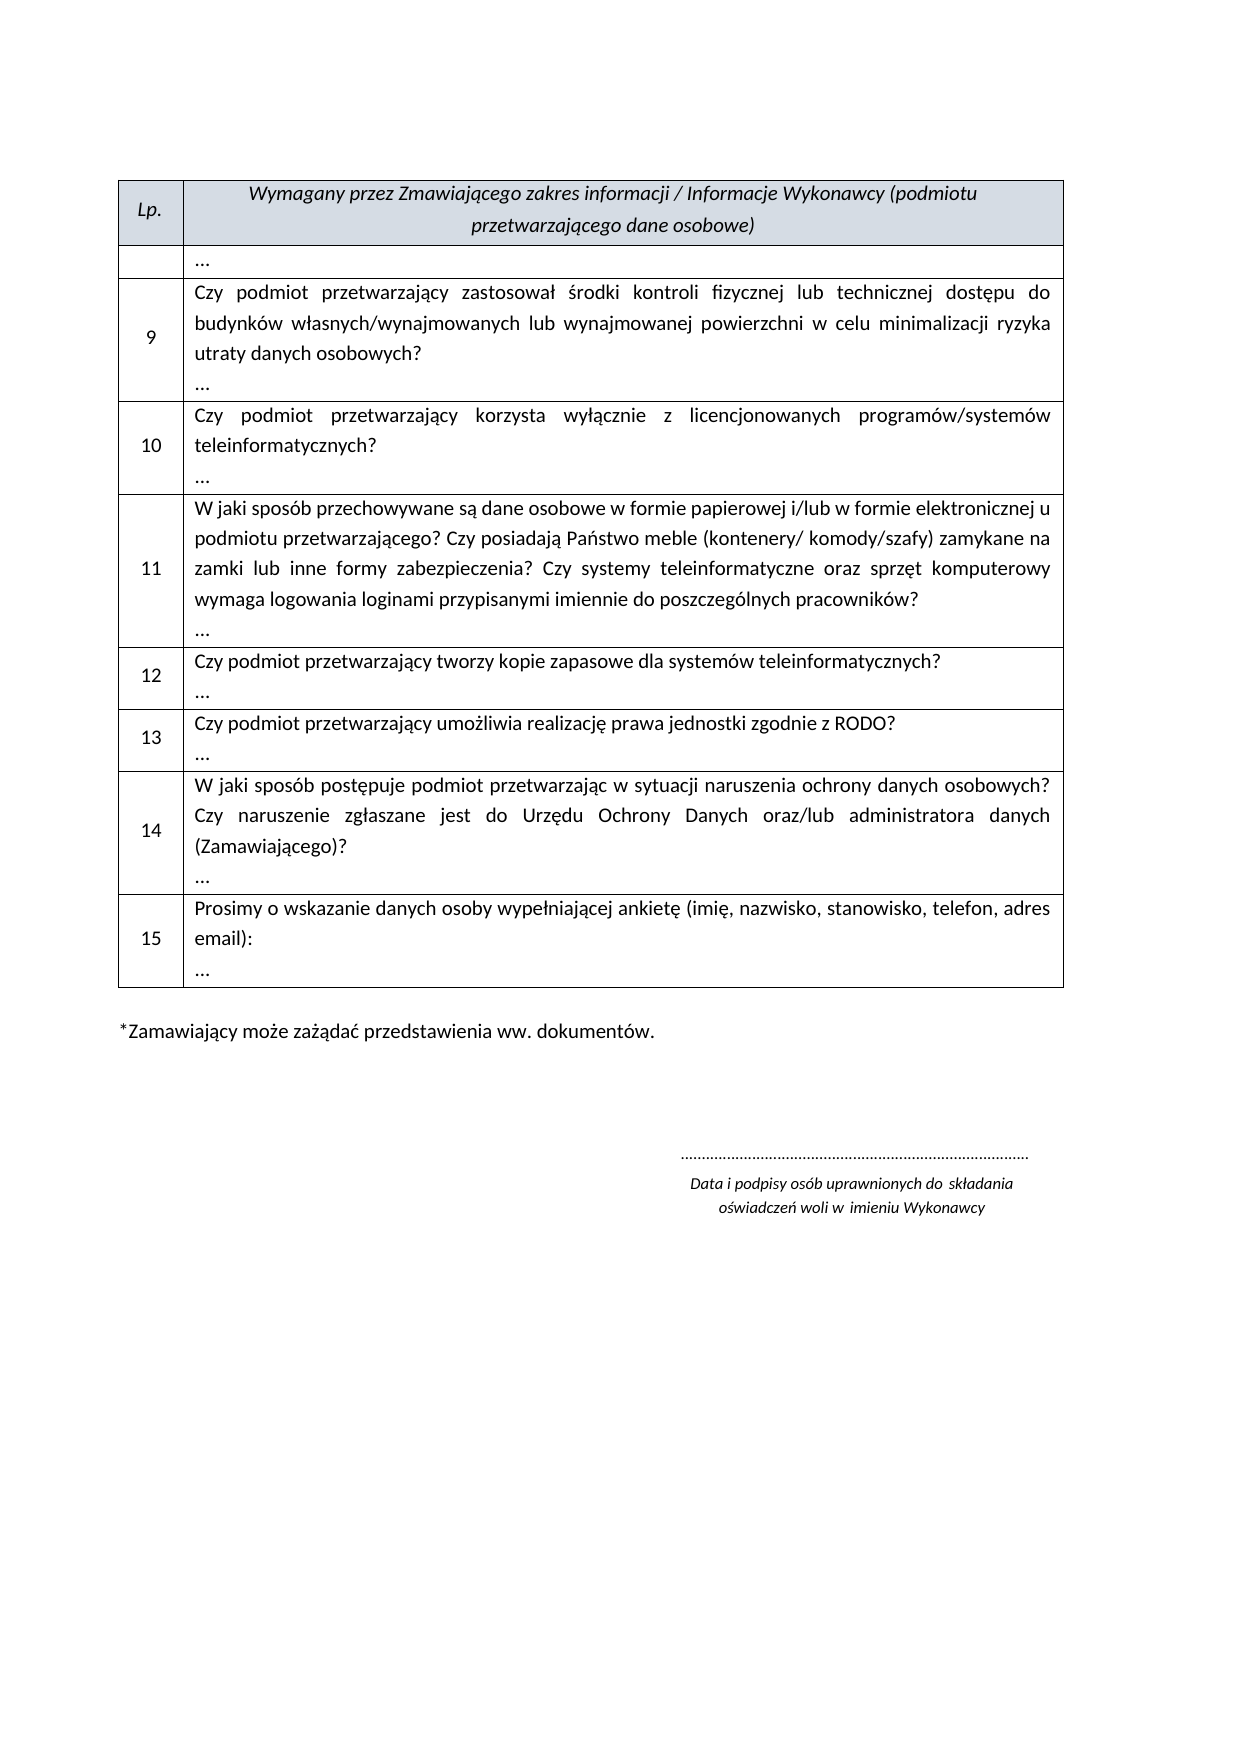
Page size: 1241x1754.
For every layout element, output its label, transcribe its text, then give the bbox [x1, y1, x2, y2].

table_header Lp. [119, 181, 183, 245]
table_cell 8 [119, 246, 183, 278]
table_cell Czy podmiot przetwarzający zastosował środki kontroli fizycznej lub technicznej dostępu do budynków własnych/wynajmowanych lub wynajmowanej powierzchni w celu minimalizacji ryzyka utraty danych osobowych? ... [184, 279, 1063, 401]
table_cell 10 [119, 402, 183, 494]
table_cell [184, 246, 1063, 278]
text ................................................................................... [607, 1140, 1240, 1165]
table_cell 13 [119, 710, 183, 771]
table_header Wymagany przez Zmawiającego zakres informacji / Informacje Wykonawcy (podmiotu przetwarzającego dane osobowe) [184, 181, 1063, 245]
table_cell Czy podmiot przetwarzający korzysta wyłącznie z licencjonowanych programów/systemów teleinformatycznych? ... [184, 402, 1063, 494]
text *Zamawiający może zażądać przedstawienia ww. dokumentów. [118, 1018, 1151, 1043]
table_cell Prosimy o wskazanie danych osoby wypełniającej ankietę (imię, nazwisko, stanowisko, telefon, adres email): ... [184, 895, 1063, 987]
table_cell W jaki sposób przechowywane są dane osobowe w formie papierowej i/lub w formie elektronicznej u podmiotu przetwarzającego? Czy posiadają Państwo meble (kontenery/ komody/szafy) zamykane na zamki lub inne formy zabezpieczenia? Czy systemy teleinformatyczne oraz sprzęt komputerowy wymaga logowania loginami przypisanymi imiennie do poszczególnych pracowników? ... [184, 495, 1063, 647]
table_cell Czy podmiot przetwarzający umożliwia realizację prawa jednostki zgodnie z RODO? ... [184, 710, 1063, 771]
table_cell 12 [119, 648, 183, 709]
text oświadczeń woli w imieniu Wykonawcy [561, 1197, 1144, 1218]
table_cell Czy podmiot przetwarzający tworzy kopie zapasowe dla systemów teleinformatycznych? ... [184, 648, 1063, 709]
text Data i podpisy osób uprawnionych do składania [561, 1173, 1144, 1193]
table_cell 11 [119, 495, 183, 647]
table_cell 9 [119, 279, 183, 401]
table_cell W jaki sposób postępuje podmiot przetwarzając w sytuacji naruszenia ochrony danych osobowych? Czy naruszenie zgłaszane jest do Urzędu Ochrony Danych oraz/lub administratora danych (Zamawiającego)? ... [184, 772, 1063, 894]
table_cell 14 [119, 772, 183, 894]
table_cell 15 [119, 895, 183, 987]
